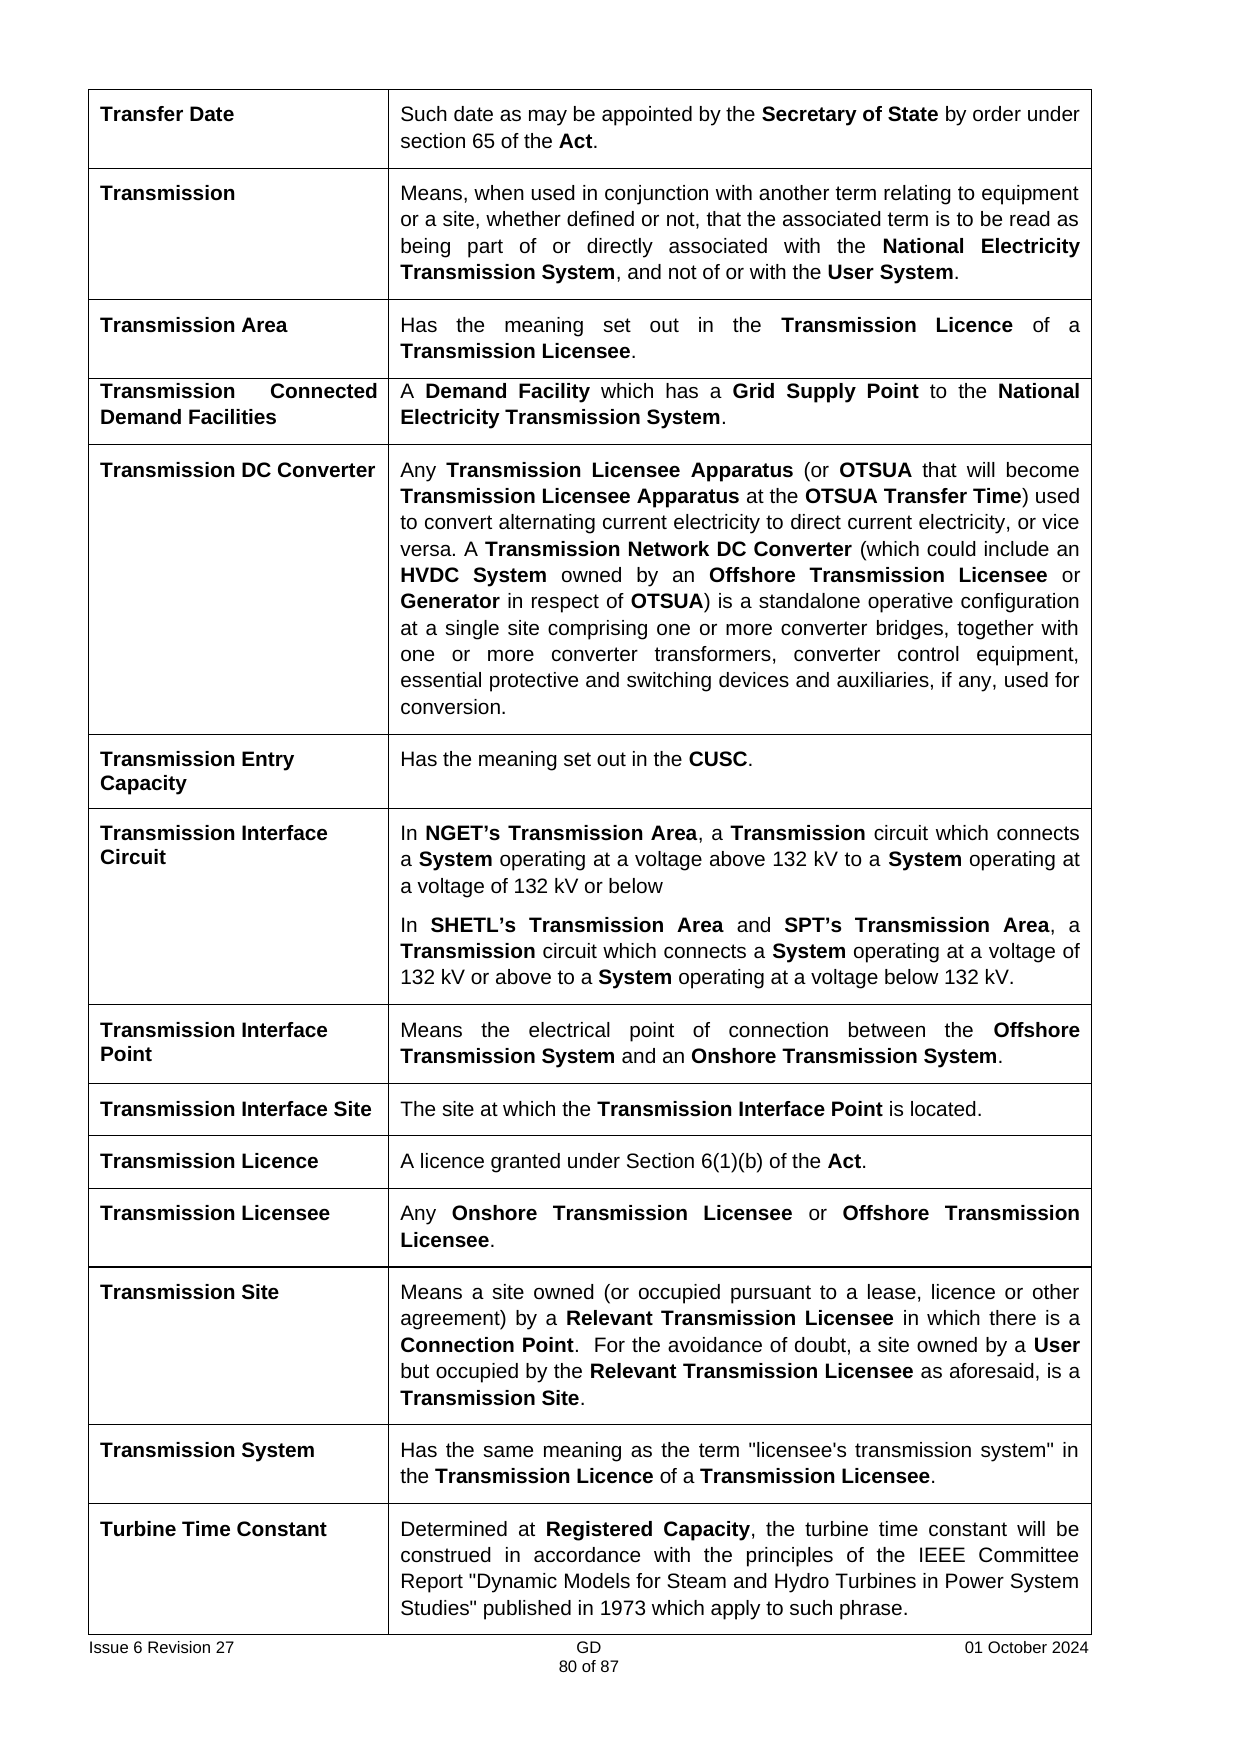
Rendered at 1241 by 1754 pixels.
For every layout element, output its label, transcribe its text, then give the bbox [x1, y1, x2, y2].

table_cell Turbine Time Constant [89, 1504, 388, 1634]
table_cell Has the meaning set out in the CUSC. [389, 735, 1091, 807]
table_cell Transmission Connected Demand Facilities [89, 379, 388, 444]
table_cell Determined at Registered Capacity, the turbine time constant will be construed in accordance with the principles of the IEEE Committee Report "Dynamic Models for Steam and Hydro Turbines in Power System Studies" published in 1973 which apply to such phrase. [389, 1504, 1091, 1634]
table_cell Such date as may be appointed by the Secretary of State by order under section 65 of the Act. [389, 90, 1091, 167]
table_cell Any Transmission Licensee Apparatus (or OTSUA that will become Transmission Licensee Apparatus at the OTSUA Transfer Time) used to convert alternating current electricity to direct current electricity, or vice versa. A Transmission Network DC Converter (which could include an HVDC System owned by an Offshore Transmission Licensee or Generator in respect of OTSUA) is a standalone operative configuration at a single site comprising one or more converter bridges, together with one or more converter transformers, converter control equipment, essential protective and switching devices and auxiliaries, if any, used for conversion. [389, 445, 1091, 733]
table_cell Means a site owned (or occupied pursuant to a lease, licence or other agreement) by a Relevant Transmission Licensee in which there is a Connection Point. For the avoidance of doubt, a site owned by a User but occupied by the Relevant Transmission Licensee as aforesaid, is a Transmission Site. [389, 1268, 1091, 1424]
table_cell Transmission DC Converter [89, 445, 388, 733]
table_cell Transmission Interface Site [89, 1084, 388, 1135]
table_cell Transmission System [89, 1425, 388, 1503]
table_cell Transmission Entry Capacity [89, 735, 388, 807]
table_cell A Demand Facility which has a Grid Supply Point to the National Electricity Transmission System. [389, 379, 1091, 444]
table_cell Transmission Interface Circuit [89, 809, 388, 1004]
table_cell Transmission Area [89, 300, 388, 378]
table_cell Transmission Licensee [89, 1189, 388, 1266]
table_cell Has the meaning set out in the Transmission Licence of a Transmission Licensee. [389, 300, 1091, 378]
table_cell Transmission Site [89, 1268, 388, 1424]
table_cell Transfer Date [89, 90, 388, 167]
table_cell Transmission Interface Point [89, 1005, 388, 1083]
table_cell Means, when used in conjunction with another term relating to equipment or a site, whether defined or not, that the associated term is to be read as being part of or directly associated with the National Electricity Transmission System, and not of or with the User System. [389, 169, 1091, 299]
table_cell Any Onshore Transmission Licensee or Offshore Transmission Licensee. [389, 1189, 1091, 1266]
table_cell A licence granted under Section 6(1)(b) of the Act. [389, 1136, 1091, 1188]
table_cell Transmission [89, 169, 388, 299]
table_cell The site at which the Transmission Interface Point is located. [389, 1084, 1091, 1135]
table_cell Transmission Licence [89, 1136, 388, 1188]
table_cell Has the same meaning as the term "licensee's transmission system" in the Transmission Licence of a Transmission Licensee. [389, 1425, 1091, 1503]
table_cell In NGET’s Transmission Area, a Transmission circuit which connects a System operating at a voltage above 132kV to a System operating at a voltage of 132kV or below In SHETL’s Transmission Area and SPT’s Transmission Area, a Transmission circuit which connects a System operating at a voltage of 132kV or above to a System operating at a voltage below 132kV. [389, 809, 1091, 1004]
table_cell Means the electrical point of connection between the Offshore Transmission System and an Onshore Transmission System. [389, 1005, 1091, 1083]
